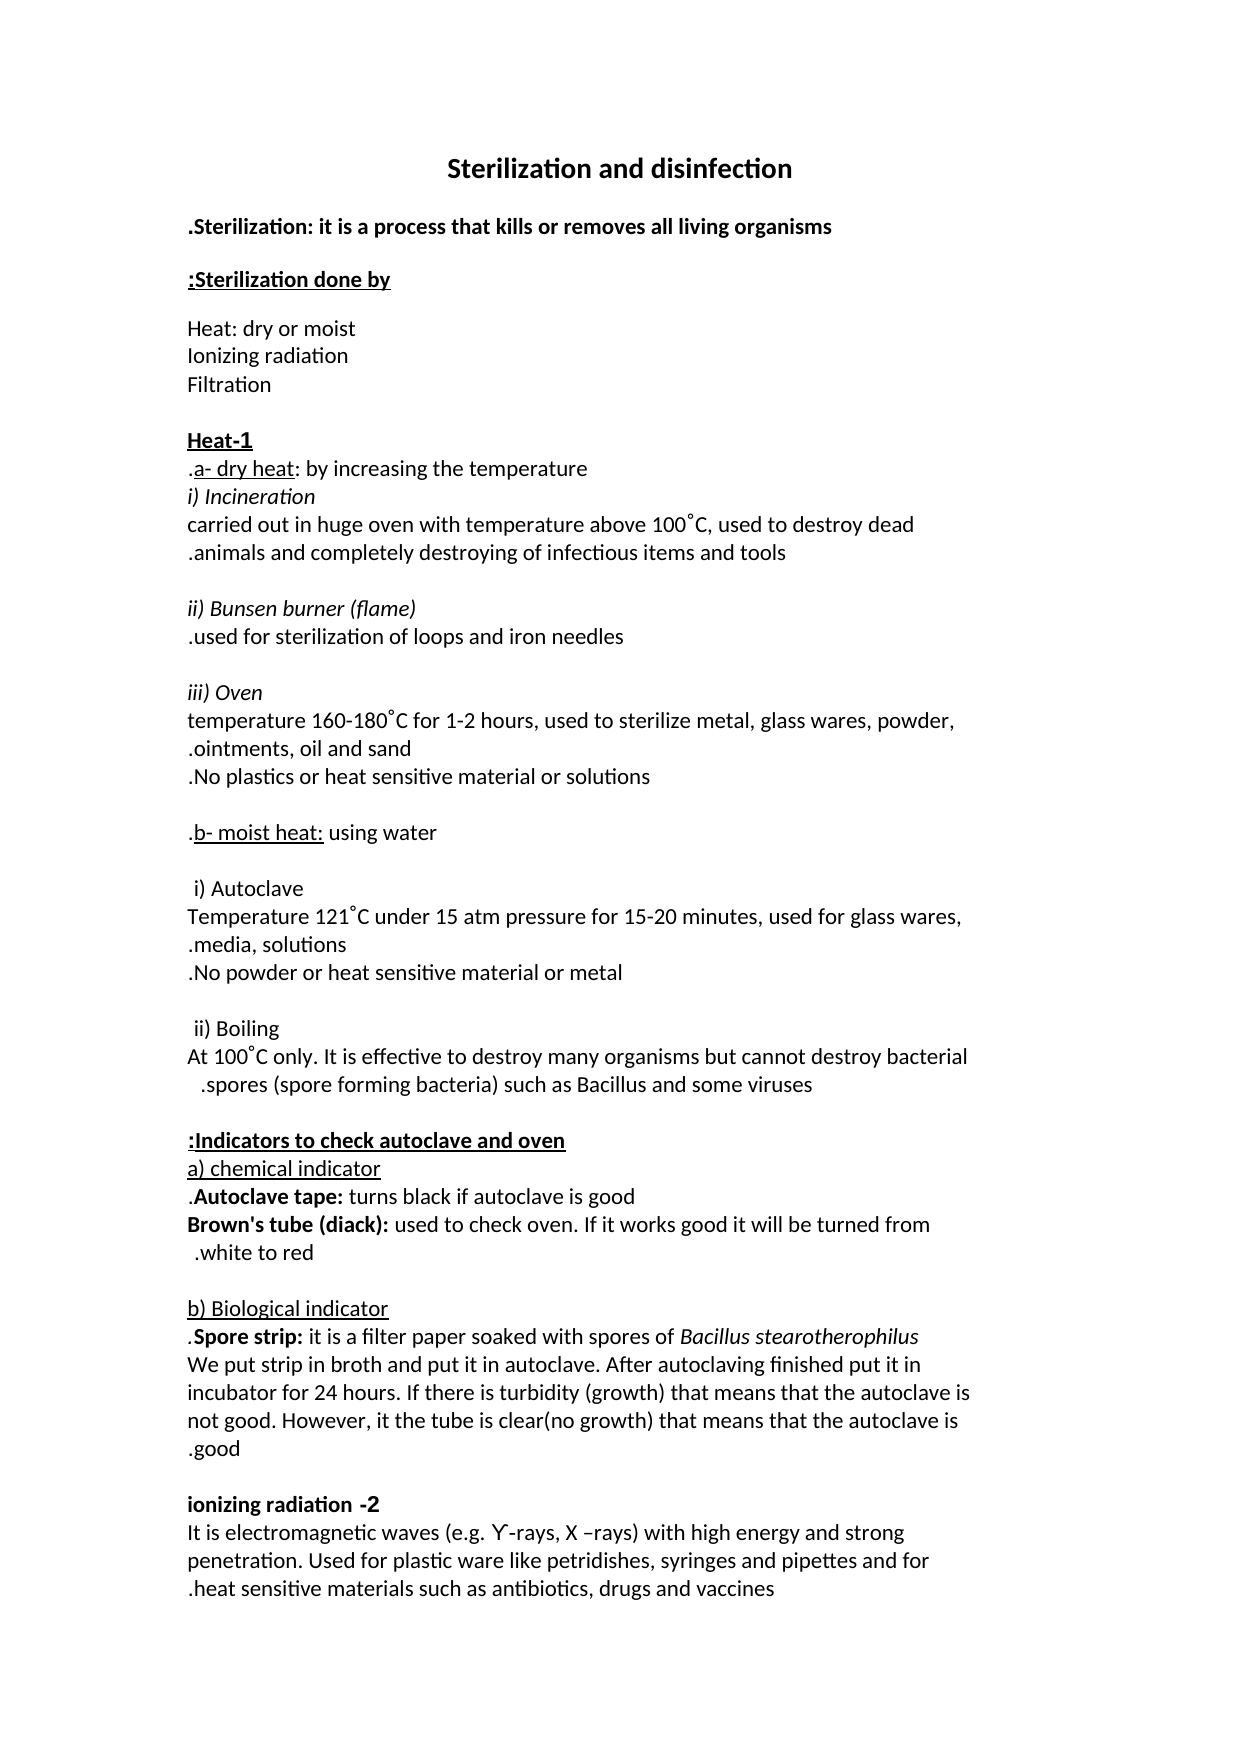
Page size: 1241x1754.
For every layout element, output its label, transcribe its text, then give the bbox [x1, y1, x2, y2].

list iii) Oven [187, 678, 978, 706]
text Sterilization: it is a process that kills or removes all living organisms. [187, 212, 1053, 240]
list ii) Boiling [187, 1014, 978, 1042]
list carried out in huge oven with temperature above 100˚C, used to destroy dead animals and completely destroying of infectious items and tools. [187, 510, 978, 566]
list Indicators to check autoclave and oven: [187, 1126, 978, 1154]
list We put strip in broth and put it in autoclave. After autoclaving finished put it in incubator for 24 hours. If there is turbidity (growth) that means that the autoclave is not good. However, it the tube is clear(no growth) that means that the autoclave is good. [187, 1350, 978, 1462]
list 1-Heat [187, 426, 978, 454]
list No plastics or heat sensitive material or solutions. [187, 762, 978, 790]
list Brown's tube (diack): used to check oven. If it works good it will be turned from white to red. [187, 1210, 978, 1266]
list a- dry heat: by increasing the temperature. [187, 454, 978, 482]
list i) Autoclave [187, 874, 978, 902]
list Temperature 121˚C under 15 atm pressure for 15-20 minutes, used for glass wares, media, solutions. [187, 902, 978, 958]
list a) chemical indicator [187, 1154, 978, 1182]
list b- moist heat: using water. [187, 818, 978, 846]
list Heat: dry or moist [187, 314, 978, 342]
list used for sterilization of loops and iron needles. [187, 622, 978, 650]
list b) Biological indicator [187, 1294, 978, 1322]
list Filtration [187, 370, 978, 398]
list No powder or heat sensitive material or metal. [187, 958, 978, 986]
list Spore strip: it is a filter paper soaked with spores of Bacillus stearotherophilus. [187, 1322, 978, 1350]
list ii) Bunsen burner (flame) [187, 594, 978, 622]
list Ionizing radiation [187, 342, 978, 370]
list It is electromagnetic waves (e.g. ϒ-rays, X –rays) with high energy and strong penetration. Used for plastic ware like petridishes, syringes and pipettes and for heat sensitive materials such as antibiotics, drugs and vaccines. [187, 1518, 978, 1603]
list 2- ionizing radiation [187, 1491, 978, 1518]
text Sterilization done by: [187, 265, 1053, 293]
list i) Incineration [187, 482, 978, 510]
text Sterilization and disinfection [187, 150, 1053, 186]
list Autoclave tape: turns black if autoclave is good. [187, 1182, 978, 1210]
list At 100˚C only. It is effective to destroy many organisms but cannot destroy bacterial spores (spore forming bacteria) such as Bacillus and some viruses. [187, 1042, 978, 1098]
list temperature 160-180˚C for 1-2 hours, used to sterilize metal, glass wares, powder, ointments, oil and sand. [187, 706, 978, 762]
